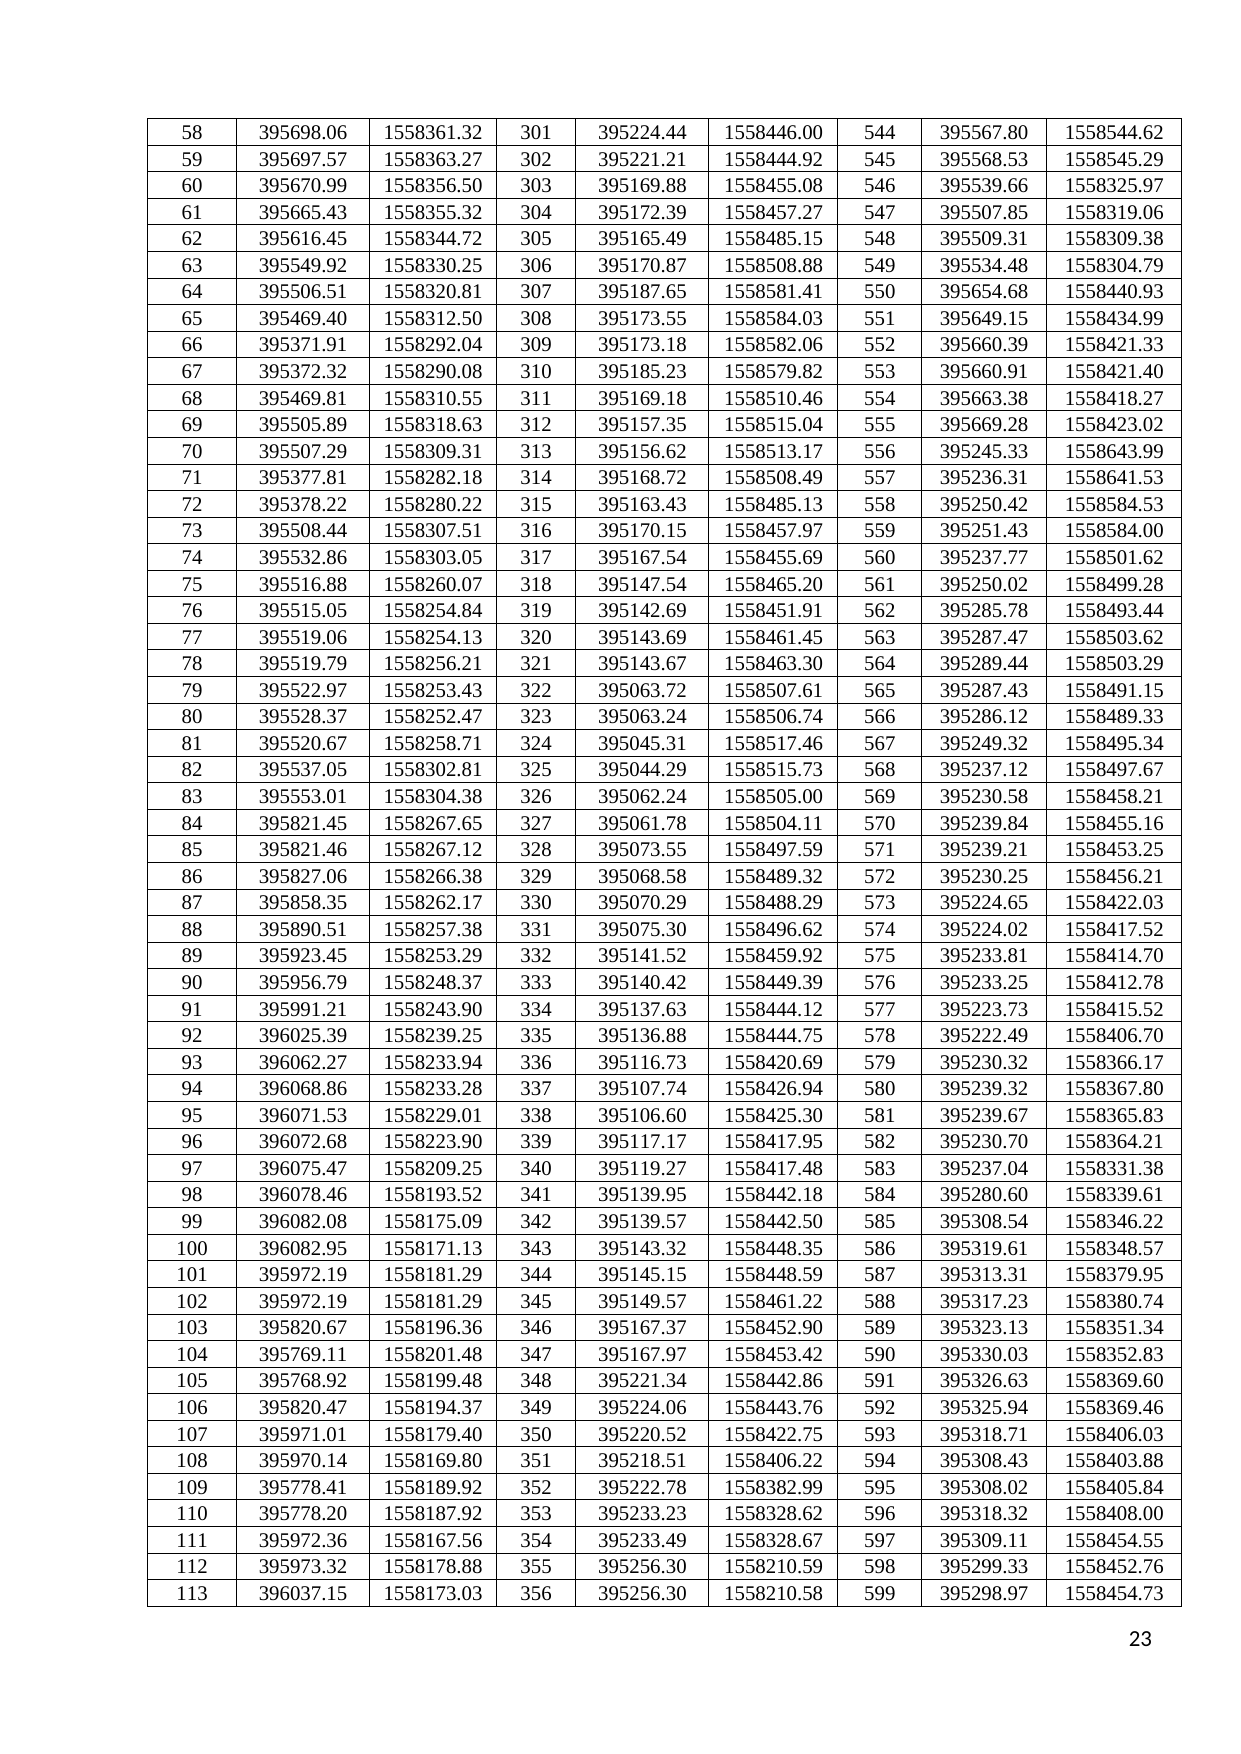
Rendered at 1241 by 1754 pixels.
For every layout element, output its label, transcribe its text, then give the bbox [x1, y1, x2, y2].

table_cell 355 [497, 1554, 575, 1579]
table_cell 1558506.74 [709, 704, 837, 729]
table_cell 395063.24 [576, 704, 708, 729]
table_cell 395230.32 [922, 1049, 1046, 1074]
table_cell 1558581.41 [709, 279, 837, 304]
table_cell 395239.32 [922, 1075, 1046, 1101]
table_cell 1558325.97 [1047, 172, 1181, 198]
table_cell 396082.08 [237, 1208, 369, 1234]
table_cell 395221.34 [576, 1368, 708, 1393]
table_cell 395063.72 [576, 677, 708, 702]
table_cell 89 [148, 943, 236, 968]
table_cell 1558267.12 [370, 836, 496, 862]
table_cell 62 [148, 225, 236, 251]
table_cell 1558181.29 [370, 1288, 496, 1313]
table_cell 90 [148, 969, 236, 995]
table_cell 1558545.29 [1047, 146, 1181, 171]
table_cell 395827.06 [237, 863, 369, 888]
table_cell 1558505.00 [709, 783, 837, 809]
table_cell 395972.36 [237, 1527, 369, 1552]
table_cell 395323.13 [922, 1315, 1046, 1340]
table_cell 339 [497, 1129, 575, 1154]
table_cell 1558501.62 [1047, 544, 1181, 570]
table_cell 395520.67 [237, 730, 369, 756]
table_cell 326 [497, 783, 575, 809]
table_cell 112 [148, 1554, 236, 1579]
table_cell 395256.30 [576, 1554, 708, 1579]
table_cell 1558582.06 [709, 332, 837, 357]
table_cell 395821.46 [237, 836, 369, 862]
table_cell 59 [148, 146, 236, 171]
table_cell 546 [838, 172, 921, 198]
table_cell 351 [497, 1447, 575, 1473]
table_cell 1558489.33 [1047, 704, 1181, 729]
table_cell 342 [497, 1208, 575, 1234]
table_cell 91 [148, 996, 236, 1021]
table_cell 395378.22 [237, 491, 369, 517]
table_cell 1558403.88 [1047, 1447, 1181, 1473]
table_cell 395318.32 [922, 1500, 1046, 1526]
table_cell 395250.42 [922, 491, 1046, 517]
table_cell 1558544.62 [1047, 119, 1181, 145]
table_cell 395061.78 [576, 810, 708, 835]
table_cell 77 [148, 624, 236, 649]
table_cell 395289.44 [922, 650, 1046, 676]
table_cell 343 [497, 1235, 575, 1260]
table_cell 1558412.78 [1047, 969, 1181, 995]
table_cell 75 [148, 571, 236, 596]
table_cell 395515.05 [237, 597, 369, 623]
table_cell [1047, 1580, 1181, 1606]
table_cell 582 [838, 1129, 921, 1154]
table_cell 1558440.93 [1047, 279, 1181, 304]
table_cell 1558196.36 [370, 1315, 496, 1340]
table_cell 347 [497, 1341, 575, 1367]
table_cell 1558304.79 [1047, 252, 1181, 277]
table_cell 395145.15 [576, 1261, 708, 1287]
table_cell 335 [497, 1022, 575, 1048]
table_cell 1558369.46 [1047, 1394, 1181, 1420]
table_cell 309 [497, 332, 575, 357]
table_cell 395237.77 [922, 544, 1046, 570]
table_cell 395469.40 [237, 305, 369, 331]
table_cell 327 [497, 810, 575, 835]
table_cell 316 [497, 518, 575, 543]
table_cell 1558442.86 [709, 1368, 837, 1393]
table_cell 1558267.65 [370, 810, 496, 835]
table_cell 1558508.88 [709, 252, 837, 277]
table_cell 1558239.25 [370, 1022, 496, 1048]
table_cell 1558171.13 [370, 1235, 496, 1260]
table_cell 395528.37 [237, 704, 369, 729]
table_cell 348 [497, 1368, 575, 1393]
table_cell 1558309.38 [1047, 225, 1181, 251]
table_cell 395249.32 [922, 730, 1046, 756]
table_cell 301 [497, 119, 575, 145]
table_cell 395308.54 [922, 1208, 1046, 1234]
table_cell 395117.17 [576, 1129, 708, 1154]
table_cell 338 [497, 1102, 575, 1127]
table_cell 395372.32 [237, 358, 369, 384]
table_cell 1558351.34 [1047, 1315, 1181, 1340]
table_cell 395506.51 [237, 279, 369, 304]
table_cell 548 [838, 225, 921, 251]
table_cell 550 [838, 279, 921, 304]
table_cell 395173.18 [576, 332, 708, 357]
table_cell 1558417.48 [709, 1155, 837, 1181]
table_cell 1558503.29 [1047, 650, 1181, 676]
table_cell 395309.11 [922, 1527, 1046, 1552]
table_cell 395222.78 [576, 1474, 708, 1499]
table_cell 574 [838, 916, 921, 942]
table_cell 1558178.88 [370, 1554, 496, 1579]
table_cell 395165.49 [576, 225, 708, 251]
table_cell 313 [497, 438, 575, 463]
table_cell 1558233.94 [370, 1049, 496, 1074]
table_cell 98 [148, 1182, 236, 1207]
table_cell 1558418.27 [1047, 385, 1181, 410]
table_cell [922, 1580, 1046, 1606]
table_cell 1558493.44 [1047, 597, 1181, 623]
table_cell 395308.02 [922, 1474, 1046, 1499]
table_cell 549 [838, 252, 921, 277]
table_cell 1558444.92 [709, 146, 837, 171]
table_cell 395233.49 [576, 1527, 708, 1552]
table_cell 395972.19 [237, 1261, 369, 1287]
table_cell 317 [497, 544, 575, 570]
table_cell 395170.87 [576, 252, 708, 277]
table_cell 1558457.27 [709, 199, 837, 224]
table_cell 1558485.13 [709, 491, 837, 517]
table_cell 1558189.92 [370, 1474, 496, 1499]
table_cell 1558187.92 [370, 1500, 496, 1526]
table_cell 312 [497, 411, 575, 437]
table_cell 303 [497, 172, 575, 198]
table_cell 1558504.11 [709, 810, 837, 835]
table_cell 346 [497, 1315, 575, 1340]
table_cell 586 [838, 1235, 921, 1260]
table_cell 324 [497, 730, 575, 756]
table_cell 1558444.12 [709, 996, 837, 1021]
table_cell 109 [148, 1474, 236, 1499]
table_cell 1558256.21 [370, 650, 496, 676]
table_cell 395139.95 [576, 1182, 708, 1207]
table_cell 395230.70 [922, 1129, 1046, 1154]
table_cell 1558421.33 [1047, 332, 1181, 357]
table_cell 395326.63 [922, 1368, 1046, 1393]
table_cell 395769.11 [237, 1341, 369, 1367]
table_cell 577 [838, 996, 921, 1021]
table_cell 1558330.25 [370, 252, 496, 277]
table_cell 78 [148, 650, 236, 676]
table_cell 571 [838, 836, 921, 862]
table_cell 308 [497, 305, 575, 331]
table_cell 83 [148, 783, 236, 809]
table_cell 1558262.17 [370, 890, 496, 915]
table_cell 1558443.76 [709, 1394, 837, 1420]
table_cell 1558641.53 [1047, 465, 1181, 490]
table_cell 557 [838, 465, 921, 490]
table_cell 395313.31 [922, 1261, 1046, 1287]
table_cell 356 [497, 1580, 575, 1606]
table_cell 86 [148, 863, 236, 888]
table_cell 395156.62 [576, 438, 708, 463]
table_cell 395143.69 [576, 624, 708, 649]
table_cell 1558408.00 [1047, 1500, 1181, 1526]
table_cell 61 [148, 199, 236, 224]
table_cell 111 [148, 1527, 236, 1552]
table_cell 1558229.01 [370, 1102, 496, 1127]
table_cell 1558455.08 [709, 172, 837, 198]
table_cell 395519.06 [237, 624, 369, 649]
table_cell 572 [838, 863, 921, 888]
table_cell 1558346.22 [1047, 1208, 1181, 1234]
table_cell 1558463.30 [709, 650, 837, 676]
table_cell 1558369.60 [1047, 1368, 1181, 1393]
table_cell 395222.49 [922, 1022, 1046, 1048]
table_cell 1558495.34 [1047, 730, 1181, 756]
table_cell 1558414.70 [1047, 943, 1181, 968]
table_cell 545 [838, 146, 921, 171]
table_cell 580 [838, 1075, 921, 1101]
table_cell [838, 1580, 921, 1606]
table_cell 395143.67 [576, 650, 708, 676]
table_cell 1558449.39 [709, 969, 837, 995]
table_cell 395970.14 [237, 1447, 369, 1473]
table_cell 395287.47 [922, 624, 1046, 649]
table_cell 395330.03 [922, 1341, 1046, 1367]
table_cell 87 [148, 890, 236, 915]
table_cell 583 [838, 1155, 921, 1181]
table_cell 395239.21 [922, 836, 1046, 862]
table_cell 396082.95 [237, 1235, 369, 1260]
table_cell 597 [838, 1527, 921, 1552]
table_cell 1558366.17 [1047, 1049, 1181, 1074]
table_cell 396068.86 [237, 1075, 369, 1101]
table_cell 1558319.06 [1047, 199, 1181, 224]
table_cell 1558312.50 [370, 305, 496, 331]
table_cell 1558455.69 [709, 544, 837, 570]
table_cell 395280.60 [922, 1182, 1046, 1207]
table_cell 395245.33 [922, 438, 1046, 463]
table_cell 1558309.31 [370, 438, 496, 463]
table_cell 354 [497, 1527, 575, 1552]
table_cell 68 [148, 385, 236, 410]
table_cell 60 [148, 172, 236, 198]
table_cell 395371.91 [237, 332, 369, 357]
table_cell 80 [148, 704, 236, 729]
table_cell 95 [148, 1102, 236, 1127]
table_cell 395157.35 [576, 411, 708, 437]
table_cell 1558181.29 [370, 1261, 496, 1287]
table_cell 1558210.59 [709, 1554, 837, 1579]
table_cell 302 [497, 146, 575, 171]
table_cell 395991.21 [237, 996, 369, 1021]
table_cell 1558304.38 [370, 783, 496, 809]
table_cell 1558254.84 [370, 597, 496, 623]
table_cell 1558584.00 [1047, 518, 1181, 543]
table_cell 1558425.30 [709, 1102, 837, 1127]
table_cell 395233.25 [922, 969, 1046, 995]
table_cell 1558199.48 [370, 1368, 496, 1393]
table_cell 321 [497, 650, 575, 676]
table_cell 332 [497, 943, 575, 968]
table_cell 395106.60 [576, 1102, 708, 1127]
table_cell 106 [148, 1394, 236, 1420]
table_cell 1558442.50 [709, 1208, 837, 1234]
table_cell 67 [148, 358, 236, 384]
table_cell 395237.04 [922, 1155, 1046, 1181]
table_cell 1558455.16 [1047, 810, 1181, 835]
table_cell 345 [497, 1288, 575, 1313]
table_cell 1558422.75 [709, 1421, 837, 1446]
table_cell 1558167.56 [370, 1527, 496, 1552]
table_cell 1558292.04 [370, 332, 496, 357]
table_cell 1558442.18 [709, 1182, 837, 1207]
table_cell 395163.43 [576, 491, 708, 517]
table_cell 1558363.27 [370, 146, 496, 171]
table_cell 344 [497, 1261, 575, 1287]
table_cell 1558252.47 [370, 704, 496, 729]
table_cell 566 [838, 704, 921, 729]
table_cell 395220.52 [576, 1421, 708, 1446]
table_cell 1558406.03 [1047, 1421, 1181, 1446]
table_cell 96 [148, 1129, 236, 1154]
table_cell 1558496.62 [709, 916, 837, 942]
table_cell 352 [497, 1474, 575, 1499]
table_cell 1558307.51 [370, 518, 496, 543]
table_cell 1558499.28 [1047, 571, 1181, 596]
table_cell 110 [148, 1500, 236, 1526]
table_cell 1558223.90 [370, 1129, 496, 1154]
table_cell 322 [497, 677, 575, 702]
table_cell 66 [148, 332, 236, 357]
table_cell 565 [838, 677, 921, 702]
table_cell 65 [148, 305, 236, 331]
table_cell 395516.88 [237, 571, 369, 596]
table_cell 396072.68 [237, 1129, 369, 1154]
table_cell 395768.92 [237, 1368, 369, 1393]
table_cell 1558243.90 [370, 996, 496, 1021]
table_cell 553 [838, 358, 921, 384]
table_cell 330 [497, 890, 575, 915]
table_cell 104 [148, 1341, 236, 1367]
table_cell 108 [148, 1447, 236, 1473]
table_cell 395167.37 [576, 1315, 708, 1340]
table_cell 395616.45 [237, 225, 369, 251]
table_cell 1558253.43 [370, 677, 496, 702]
table_cell 395660.91 [922, 358, 1046, 384]
table_cell 1558302.81 [370, 757, 496, 782]
table_cell 578 [838, 1022, 921, 1048]
table_cell 395956.79 [237, 969, 369, 995]
table_cell 395567.80 [922, 119, 1046, 145]
table_cell 1558328.67 [709, 1527, 837, 1552]
table_cell 1558426.94 [709, 1075, 837, 1101]
table_cell 569 [838, 783, 921, 809]
table_cell 395318.71 [922, 1421, 1046, 1446]
table_cell 395670.99 [237, 172, 369, 198]
table_cell 314 [497, 465, 575, 490]
table_cell 395107.74 [576, 1075, 708, 1101]
table_cell 568 [838, 757, 921, 782]
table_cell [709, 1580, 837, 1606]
table_cell 69 [148, 411, 236, 437]
table_cell 395147.54 [576, 571, 708, 596]
table_cell 328 [497, 836, 575, 862]
table_cell 85 [148, 836, 236, 862]
table_cell 570 [838, 810, 921, 835]
table_cell 1558485.15 [709, 225, 837, 251]
table_cell 1558454.55 [1047, 1527, 1181, 1552]
table_cell 1558423.02 [1047, 411, 1181, 437]
table_cell 395256.30 [576, 1580, 708, 1606]
table_cell 58 [148, 119, 236, 145]
table_cell 334 [497, 996, 575, 1021]
table_cell 581 [838, 1102, 921, 1127]
table_cell 395167.97 [576, 1341, 708, 1367]
table_cell 1558233.28 [370, 1075, 496, 1101]
table_cell 341 [497, 1182, 575, 1207]
table_cell 1558434.99 [1047, 305, 1181, 331]
table_cell 395553.01 [237, 783, 369, 809]
table_cell 73 [148, 518, 236, 543]
table_cell 395075.30 [576, 916, 708, 942]
table_cell 562 [838, 597, 921, 623]
table_cell 395820.67 [237, 1315, 369, 1340]
table_cell 395539.66 [922, 172, 1046, 198]
table_cell 395224.06 [576, 1394, 708, 1420]
table_cell 1558444.75 [709, 1022, 837, 1048]
table_cell 331 [497, 916, 575, 942]
table_cell 395663.38 [922, 385, 1046, 410]
table_cell 92 [148, 1022, 236, 1048]
table_cell 584 [838, 1182, 921, 1207]
table_cell 395224.02 [922, 916, 1046, 942]
table_cell 395139.57 [576, 1208, 708, 1234]
table_cell 395377.81 [237, 465, 369, 490]
table_cell 395169.88 [576, 172, 708, 198]
table_cell 1558461.22 [709, 1288, 837, 1313]
table_cell 350 [497, 1421, 575, 1446]
table_cell 349 [497, 1394, 575, 1420]
table_cell 1558489.32 [709, 863, 837, 888]
table_cell 395239.67 [922, 1102, 1046, 1127]
table_cell 395168.72 [576, 465, 708, 490]
table_cell 105 [148, 1368, 236, 1393]
table_cell 70 [148, 438, 236, 463]
table_cell 573 [838, 890, 921, 915]
table_cell 353 [497, 1500, 575, 1526]
table_cell 1558344.72 [370, 225, 496, 251]
table_cell 1558365.83 [1047, 1102, 1181, 1127]
table_cell 575 [838, 943, 921, 968]
table_cell 556 [838, 438, 921, 463]
table_cell 1558260.07 [370, 571, 496, 596]
table_cell 1558266.38 [370, 863, 496, 888]
table_cell 395325.94 [922, 1394, 1046, 1420]
table_cell 596 [838, 1500, 921, 1526]
table_cell 107 [148, 1421, 236, 1446]
table_cell 395116.73 [576, 1049, 708, 1074]
table_cell 396075.47 [237, 1155, 369, 1181]
table_cell 1558355.32 [370, 199, 496, 224]
table_cell 333 [497, 969, 575, 995]
table_cell 113 [148, 1580, 236, 1606]
table_cell 1558451.91 [709, 597, 837, 623]
table_cell 1558253.29 [370, 943, 496, 968]
table_cell 395233.81 [922, 943, 1046, 968]
table_cell 1558584.53 [1047, 491, 1181, 517]
table_cell 395143.32 [576, 1235, 708, 1260]
table_cell 395509.31 [922, 225, 1046, 251]
table_cell 396071.53 [237, 1102, 369, 1127]
table_cell 395140.42 [576, 969, 708, 995]
table_cell 1558507.61 [709, 677, 837, 702]
table_cell 1558361.32 [370, 119, 496, 145]
table_cell 1558448.35 [709, 1235, 837, 1260]
table_cell 1558415.52 [1047, 996, 1181, 1021]
table_cell 395778.41 [237, 1474, 369, 1499]
table_cell 1558497.59 [709, 836, 837, 862]
table_cell 395141.52 [576, 943, 708, 968]
table_cell 81 [148, 730, 236, 756]
table_cell 1558179.40 [370, 1421, 496, 1446]
table_cell 305 [497, 225, 575, 251]
table_cell 311 [497, 385, 575, 410]
table_cell 395973.32 [237, 1554, 369, 1579]
table_cell 1558290.08 [370, 358, 496, 384]
table_cell 395537.05 [237, 757, 369, 782]
table_cell 395697.57 [237, 146, 369, 171]
table_cell 1558258.71 [370, 730, 496, 756]
table_cell 395137.63 [576, 996, 708, 1021]
table_cell 589 [838, 1315, 921, 1340]
table_cell 1558405.84 [1047, 1474, 1181, 1499]
table_cell 395237.12 [922, 757, 1046, 782]
table_cell 1558318.63 [370, 411, 496, 437]
table_cell 395821.45 [237, 810, 369, 835]
table_cell 395319.61 [922, 1235, 1046, 1260]
table_cell 1558406.70 [1047, 1022, 1181, 1048]
table_cell 1558491.15 [1047, 677, 1181, 702]
table_cell 395972.19 [237, 1288, 369, 1313]
table_cell 1558379.95 [1047, 1261, 1181, 1287]
table_cell 79 [148, 677, 236, 702]
table_cell 1558339.61 [1047, 1182, 1181, 1207]
table_cell 1558453.42 [709, 1341, 837, 1367]
table_cell 1558513.17 [709, 438, 837, 463]
table_cell 101 [148, 1261, 236, 1287]
table_cell 74 [148, 544, 236, 570]
table_cell 587 [838, 1261, 921, 1287]
table_cell 395149.57 [576, 1288, 708, 1313]
table_cell 395299.33 [922, 1554, 1046, 1579]
table_cell 395505.89 [237, 411, 369, 437]
table_cell 1558452.90 [709, 1315, 837, 1340]
table_cell 395221.21 [576, 146, 708, 171]
table_cell 1558461.45 [709, 624, 837, 649]
table_cell 1558328.62 [709, 1500, 837, 1526]
table_cell 395669.28 [922, 411, 1046, 437]
table_cell 395170.15 [576, 518, 708, 543]
table_cell 1558320.81 [370, 279, 496, 304]
table_cell 395858.35 [237, 890, 369, 915]
table_cell 395169.18 [576, 385, 708, 410]
table_cell 315 [497, 491, 575, 517]
table_cell 395223.73 [922, 996, 1046, 1021]
table_cell 396037.15 [237, 1580, 369, 1606]
table_cell 598 [838, 1554, 921, 1579]
table_cell 88 [148, 916, 236, 942]
table_cell 395522.97 [237, 677, 369, 702]
table_cell 1558421.40 [1047, 358, 1181, 384]
table_cell 395218.51 [576, 1447, 708, 1473]
table_cell 1558488.29 [709, 890, 837, 915]
table_cell 395660.39 [922, 332, 1046, 357]
table_cell 1558459.92 [709, 943, 837, 968]
table_cell 395665.43 [237, 199, 369, 224]
table_cell 395778.20 [237, 1500, 369, 1526]
table_cell 592 [838, 1394, 921, 1420]
table_cell 395187.65 [576, 279, 708, 304]
table_cell 559 [838, 518, 921, 543]
table_cell 395172.39 [576, 199, 708, 224]
table_cell 395308.43 [922, 1447, 1046, 1473]
table_cell 395119.27 [576, 1155, 708, 1181]
table_cell 103 [148, 1315, 236, 1340]
table_cell 1558515.04 [709, 411, 837, 437]
table_cell 563 [838, 624, 921, 649]
table_cell 1558331.38 [1047, 1155, 1181, 1181]
table_cell 395971.01 [237, 1421, 369, 1446]
table_cell 97 [148, 1155, 236, 1181]
table_cell 395890.51 [237, 916, 369, 942]
table_cell 1558406.22 [709, 1447, 837, 1473]
table_cell 1558248.37 [370, 969, 496, 995]
table_cell 395185.23 [576, 358, 708, 384]
table_cell 395532.86 [237, 544, 369, 570]
table_cell 336 [497, 1049, 575, 1074]
table_cell 395519.79 [237, 650, 369, 676]
table_cell 395698.06 [237, 119, 369, 145]
table_cell 395286.12 [922, 704, 1046, 729]
table_cell 555 [838, 411, 921, 437]
table_cell 395654.68 [922, 279, 1046, 304]
table_cell 591 [838, 1368, 921, 1393]
table_cell 395233.23 [576, 1500, 708, 1526]
table_cell 588 [838, 1288, 921, 1313]
table_cell 395236.31 [922, 465, 1046, 490]
table_cell 395923.45 [237, 943, 369, 968]
table_cell 579 [838, 1049, 921, 1074]
table_cell 1558348.57 [1047, 1235, 1181, 1260]
table_cell 1558456.21 [1047, 863, 1181, 888]
table_cell 395649.15 [922, 305, 1046, 331]
table_cell 585 [838, 1208, 921, 1234]
table_cell 564 [838, 650, 921, 676]
table_cell 395251.43 [922, 518, 1046, 543]
table_cell 395224.44 [576, 119, 708, 145]
table_cell 395230.25 [922, 863, 1046, 888]
table_cell 320 [497, 624, 575, 649]
table_cell 63 [148, 252, 236, 277]
table_cell 1558310.55 [370, 385, 496, 410]
table_cell 1558417.52 [1047, 916, 1181, 942]
table_cell 337 [497, 1075, 575, 1101]
table_cell 1558201.48 [370, 1341, 496, 1367]
table_cell 395508.44 [237, 518, 369, 543]
table_cell 1558194.37 [370, 1394, 496, 1420]
table_cell 395073.55 [576, 836, 708, 862]
table_cell 395044.29 [576, 757, 708, 782]
table_cell 1558446.00 [709, 119, 837, 145]
table_cell 395167.54 [576, 544, 708, 570]
table_cell 1558503.62 [1047, 624, 1181, 649]
table_cell 99 [148, 1208, 236, 1234]
table_cell 323 [497, 704, 575, 729]
table_cell 1558380.74 [1047, 1288, 1181, 1313]
table_cell 71 [148, 465, 236, 490]
table_cell 395142.69 [576, 597, 708, 623]
table_cell 395507.85 [922, 199, 1046, 224]
table_cell 1558254.13 [370, 624, 496, 649]
table_cell 100 [148, 1235, 236, 1260]
table_cell 1558420.69 [709, 1049, 837, 1074]
table_cell 395287.43 [922, 677, 1046, 702]
table_cell 552 [838, 332, 921, 357]
table_cell 94 [148, 1075, 236, 1101]
table_cell 567 [838, 730, 921, 756]
table_cell 93 [148, 1049, 236, 1074]
table_cell 64 [148, 279, 236, 304]
table_cell 395317.23 [922, 1288, 1046, 1313]
table_cell 1558465.20 [709, 571, 837, 596]
table_cell 340 [497, 1155, 575, 1181]
table_cell 395173.55 [576, 305, 708, 331]
table_cell 1558280.22 [370, 491, 496, 517]
table_cell 554 [838, 385, 921, 410]
table_cell 1558458.21 [1047, 783, 1181, 809]
table_cell 594 [838, 1447, 921, 1473]
table_cell 1558209.25 [370, 1155, 496, 1181]
table_cell 1558303.05 [370, 544, 496, 570]
table_cell 395068.58 [576, 863, 708, 888]
table_cell 395534.48 [922, 252, 1046, 277]
table_cell 560 [838, 544, 921, 570]
table_cell 395239.84 [922, 810, 1046, 835]
table_cell 1558508.49 [709, 465, 837, 490]
table_cell 1558453.25 [1047, 836, 1181, 862]
table_cell 396078.46 [237, 1182, 369, 1207]
table_cell 395250.02 [922, 571, 1046, 596]
table_cell 395224.65 [922, 890, 1046, 915]
table_cell 396025.39 [237, 1022, 369, 1048]
table_cell 310 [497, 358, 575, 384]
table_cell 544 [838, 119, 921, 145]
table_cell 72 [148, 491, 236, 517]
table_cell 395549.92 [237, 252, 369, 277]
table_cell 84 [148, 810, 236, 835]
table_cell 325 [497, 757, 575, 782]
table_cell 1558257.38 [370, 916, 496, 942]
table_cell 1558457.97 [709, 518, 837, 543]
table_cell 1558497.67 [1047, 757, 1181, 782]
table_cell 595 [838, 1474, 921, 1499]
table_cell 551 [838, 305, 921, 331]
table_cell 395230.58 [922, 783, 1046, 809]
table_cell 1558364.21 [1047, 1129, 1181, 1154]
table_cell 1558643.99 [1047, 438, 1181, 463]
table_cell 395507.29 [237, 438, 369, 463]
table_cell 1558422.03 [1047, 890, 1181, 915]
table_cell 319 [497, 597, 575, 623]
table_cell 1558193.52 [370, 1182, 496, 1207]
table_cell 1558367.80 [1047, 1075, 1181, 1101]
table_cell 1558517.46 [709, 730, 837, 756]
table_cell 547 [838, 199, 921, 224]
table_cell 1558579.82 [709, 358, 837, 384]
table_cell 1558448.59 [709, 1261, 837, 1287]
table_cell 593 [838, 1421, 921, 1446]
table_cell 82 [148, 757, 236, 782]
table_cell 318 [497, 571, 575, 596]
table_cell 1558382.99 [709, 1474, 837, 1499]
table_cell 395062.24 [576, 783, 708, 809]
table_cell 1558169.80 [370, 1447, 496, 1473]
table_cell 395820.47 [237, 1394, 369, 1420]
table_cell 306 [497, 252, 575, 277]
table_cell 395469.81 [237, 385, 369, 410]
table_cell 1558173.03 [370, 1580, 496, 1606]
table_cell 558 [838, 491, 921, 517]
table_cell 329 [497, 863, 575, 888]
table_cell 1558510.46 [709, 385, 837, 410]
table_cell 395136.88 [576, 1022, 708, 1048]
table_cell 1558417.95 [709, 1129, 837, 1154]
table_cell 396062.27 [237, 1049, 369, 1074]
table_cell 1558515.73 [709, 757, 837, 782]
table_cell 1558282.18 [370, 465, 496, 490]
table_cell 1558584.03 [709, 305, 837, 331]
table_cell 395045.31 [576, 730, 708, 756]
table_cell 590 [838, 1341, 921, 1367]
table_cell 395285.78 [922, 597, 1046, 623]
table_cell 395568.53 [922, 146, 1046, 171]
table_cell 561 [838, 571, 921, 596]
table_cell 76 [148, 597, 236, 623]
table_cell 102 [148, 1288, 236, 1313]
table_cell 576 [838, 969, 921, 995]
table_cell 304 [497, 199, 575, 224]
table_cell 1558356.50 [370, 172, 496, 198]
table_cell 1558352.83 [1047, 1341, 1181, 1367]
table_cell 1558175.09 [370, 1208, 496, 1234]
table_cell 307 [497, 279, 575, 304]
table_cell 395070.29 [576, 890, 708, 915]
table_cell 1558452.76 [1047, 1554, 1181, 1579]
